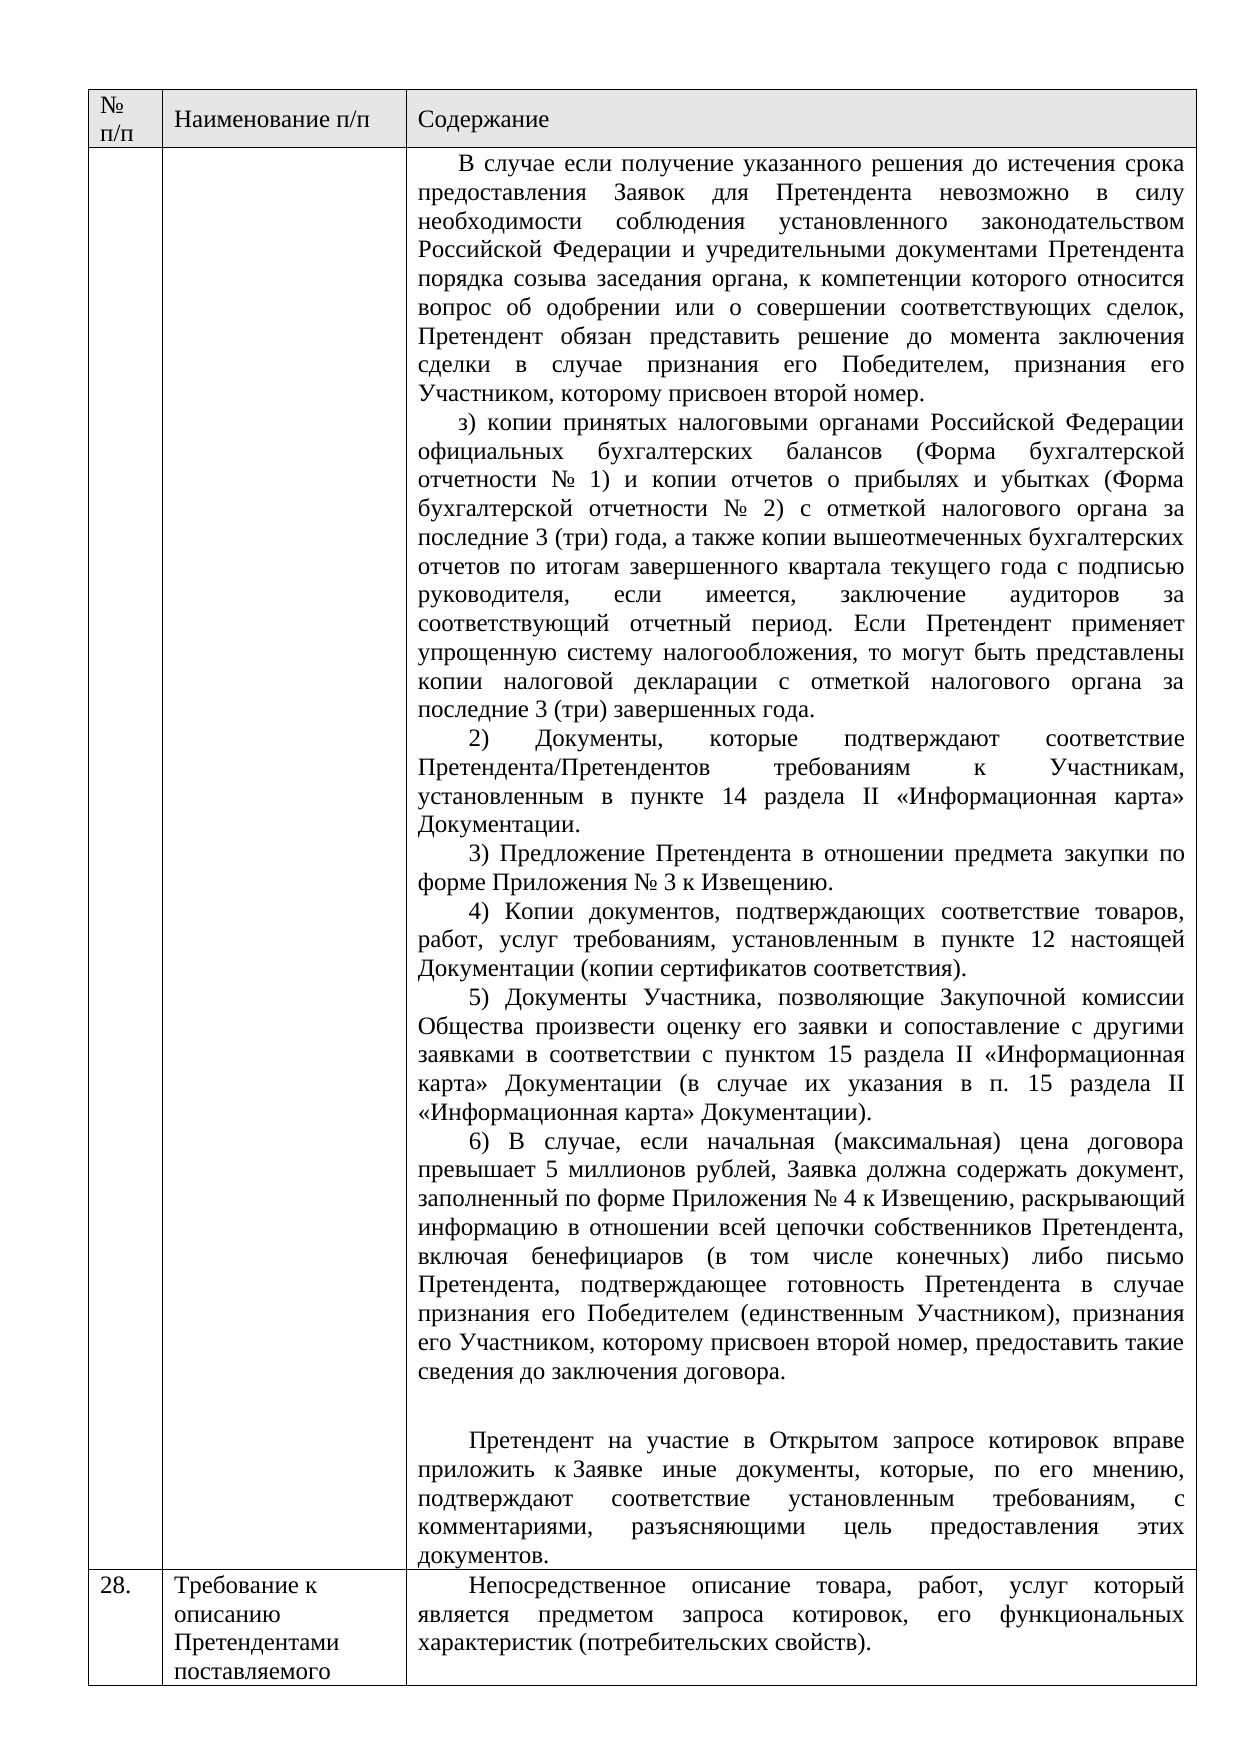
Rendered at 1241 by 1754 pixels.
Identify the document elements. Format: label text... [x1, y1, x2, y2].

table_header Содержание [407, 90, 1196, 147]
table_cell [407, 1570, 1196, 1685]
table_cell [407, 148, 1196, 1569]
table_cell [163, 148, 406, 1569]
table_header № п/п [89, 90, 162, 147]
table_cell [89, 148, 162, 1569]
table_cell [89, 1570, 162, 1685]
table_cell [163, 1570, 406, 1685]
table_header Наименование п/п [163, 90, 406, 147]
